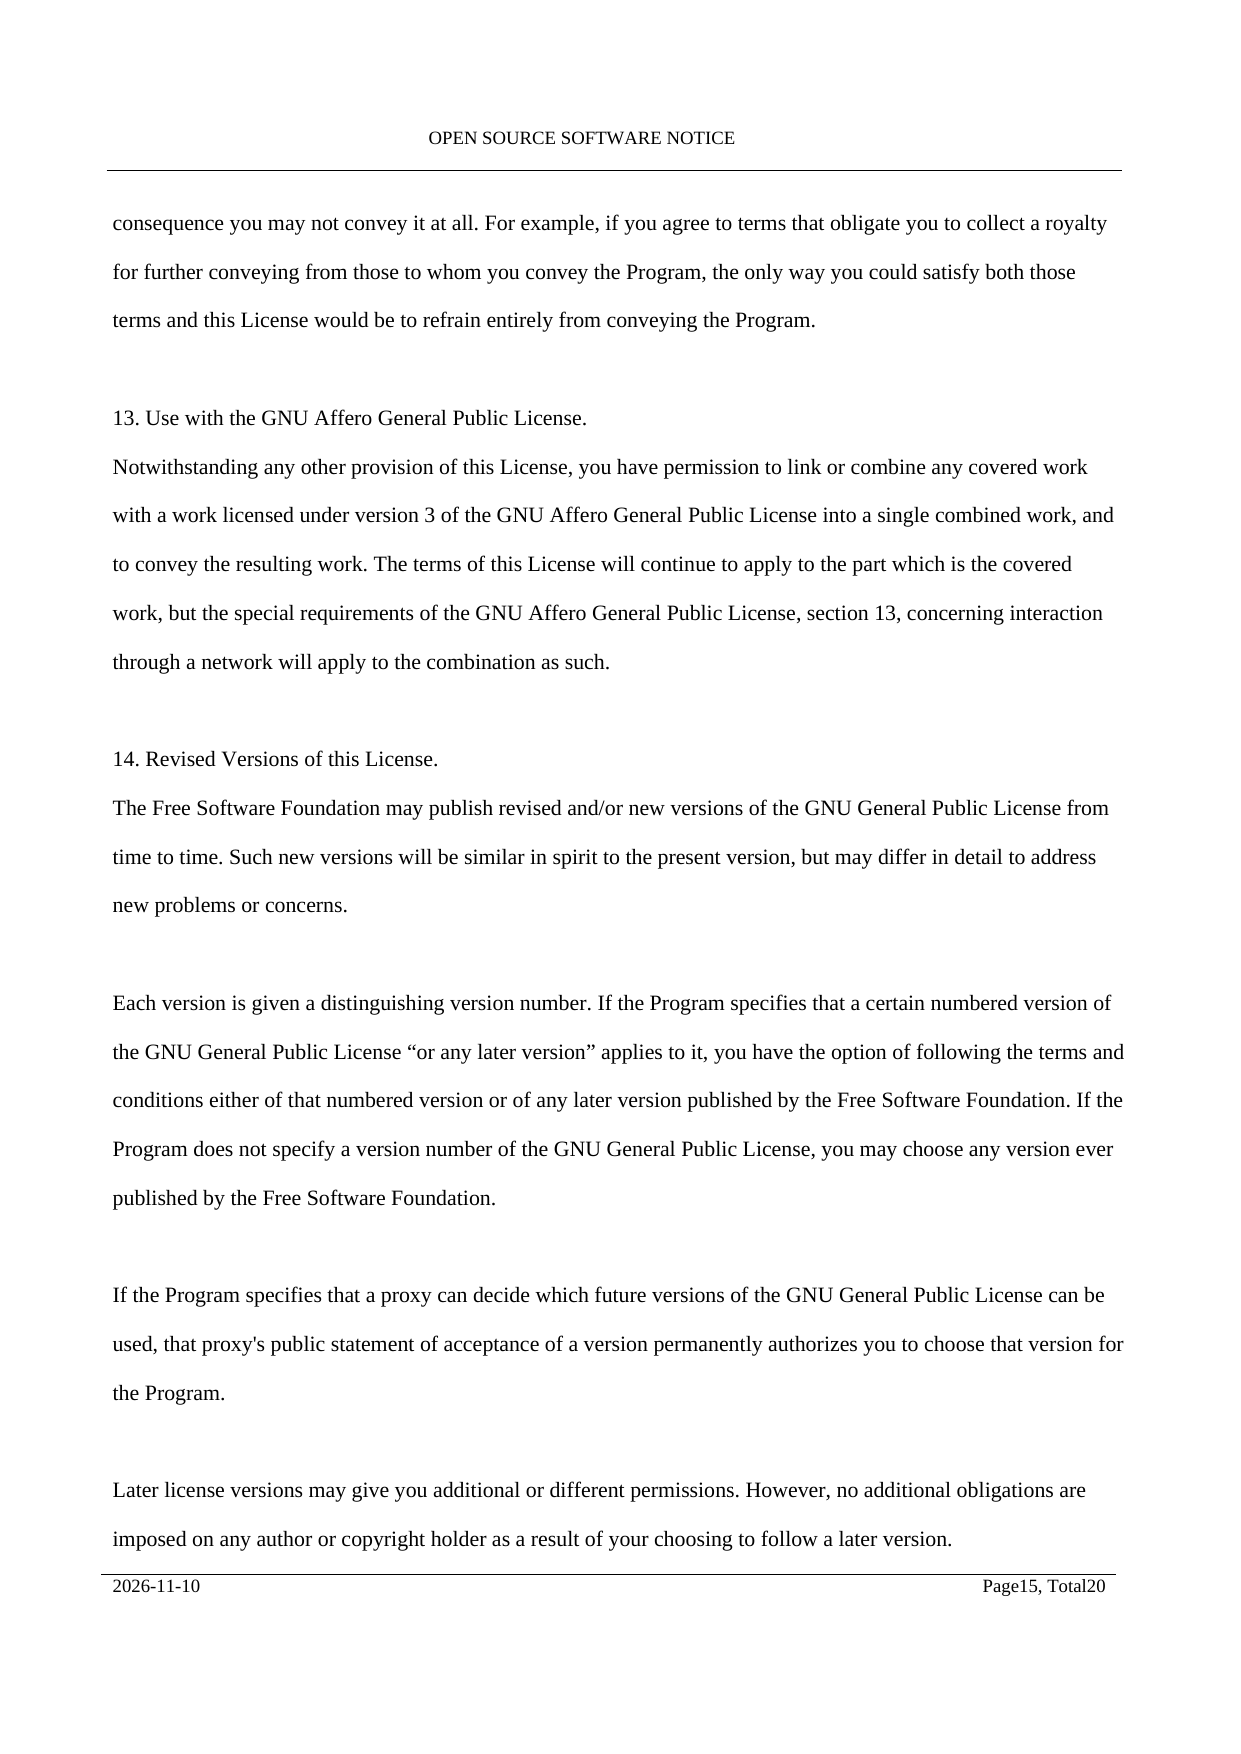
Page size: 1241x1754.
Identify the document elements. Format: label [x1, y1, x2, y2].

text [112, 206, 1128, 1555]
